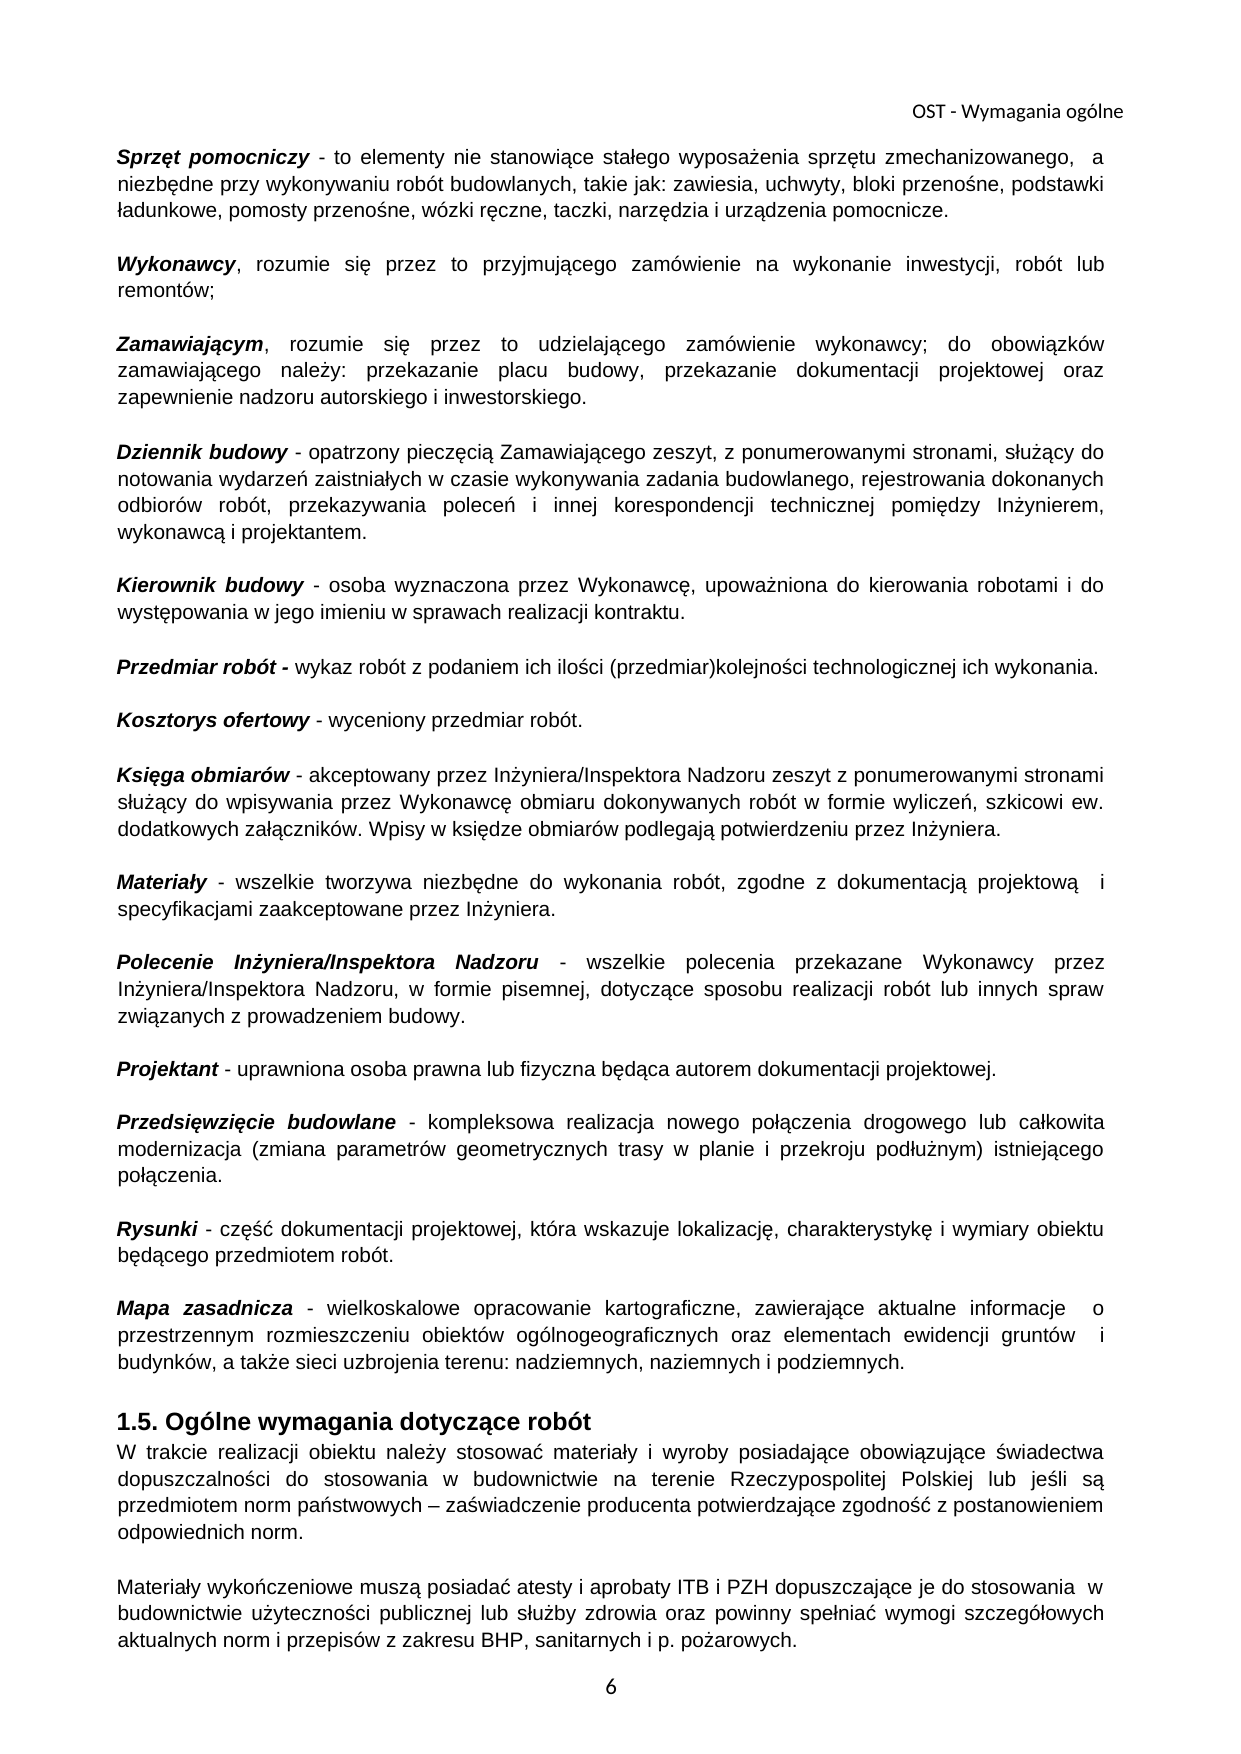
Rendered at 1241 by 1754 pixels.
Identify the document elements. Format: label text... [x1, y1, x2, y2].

text Sprzęt pomocniczy - to elementy nie stanowiące stałego wyposażenia sprzętu zmechanizowanego, a niezbędne przy wykonywaniu robót budowlanych, takie jak: zawiesia, uchwyty, bloki przenośne, podstawki ładunkowe, pomosty przenośne, wózki ręczne, taczki, narzędzia i urządzenia pomocnicze. [116, 145, 1105, 222]
text 1.5. Ogólne wymagania dotyczące robót [116, 1407, 1106, 1435]
text Księga obmiarów - akceptowany przez Inżyniera/Inspektora Nadzoru zeszyt z ponumerowanymi stronami służący do wpisywania przez Wykonawcę obmiaru dokonywanych robót w formie wyliczeń, szkicowi ew. dodatkowych załączników. Wpisy w księdze obmiarów podlegają potwierdzeniu przez Inżyniera. [116, 763, 1105, 841]
text Wykonawcy, rozumie się przez to przyjmującego zamówienie na wykonanie inwestycji, robót lub remontów; [116, 251, 1105, 302]
text Mapa zasadnicza - wielkoskalowe opracowanie kartograficzne, zawierające aktualne informacje o przestrzennym rozmieszczeniu obiektów ogólnogeograficznych oraz elementach ewidencji gruntów i budynków, a także sieci uzbrojenia terenu: nadziemnych, naziemnych i podziemnych. [116, 1296, 1105, 1374]
text Projektant - uprawniona osoba prawna lub fizyczna będąca autorem dokumentacji projektowej. [116, 1057, 1105, 1081]
text Kosztorys ofertowy - wyceniony przedmiar robót. [116, 708, 1105, 732]
text Zamawiającym, rozumie się przez to udzielającego zamówienie wykonawcy; do obowiązków zamawiającego należy: przekazanie placu budowy, przekazanie dokumentacji projektowej oraz zapewnienie nadzoru autorskiego i inwestorskiego. [116, 331, 1105, 409]
text Rysunki - część dokumentacji projektowej, która wskazuje lokalizację, charakterystykę i wymiary obiektu będącego przedmiotem robót. [116, 1216, 1105, 1267]
text W trakcie realizacji obiektu należy stosować materiały i wyroby posiadające obowiązujące świadectwa dopuszczalności do stosowania w budownictwie na terenie Rzeczypospolitej Polskiej lub jeśli są przedmiotem norm państwowych – zaświadczenie producenta potwierdzające zgodność z postanowieniem odpowiednich norm. [116, 1439, 1105, 1544]
text Polecenie Inżyniera/Inspektora Nadzoru - wszelkie polecenia przekazane Wykonawcy przez Inżyniera/Inspektora Nadzoru, w formie pisemnej, dotyczące sposobu realizacji robót lub innych spraw związanych z prowadzeniem budowy. [116, 950, 1105, 1027]
text Przedsięwzięcie budowlane - kompleksowa realizacja nowego połączenia drogowego lub całkowita modernizacja (zmiana parametrów geometrycznych trasy w planie i przekroju podłużnym) istniejącego połączenia. [116, 1110, 1105, 1187]
text Materiały - wszelkie tworzywa niezbędne do wykonania robót, zgodne z dokumentacją projektową i specyfikacjami zaakceptowane przez Inżyniera. [116, 870, 1105, 921]
text Przedmiar robót - wykaz robót z podaniem ich ilości (przedmiar)kolejności technologicznej ich wykonania. [116, 655, 1105, 679]
text Dziennik budowy - opatrzony pieczęcią Zamawiającego zeszyt, z ponumerowanymi stronami, służący do notowania wydarzeń zaistniałych w czasie wykonywania zadania budowlanego, rejestrowania dokonanych odbiorów robót, przekazywania poleceń i innej korespondencji technicznej pomiędzy Inżynierem, wykonawcą i projektantem. [116, 440, 1105, 544]
text Kierownik budowy - osoba wyznaczona przez Wykonawcę, upoważniona do kierowania robotami i do występowania w jego imieniu w sprawach realizacji kontraktu. [116, 573, 1105, 624]
text Materiały wykończeniowe muszą posiadać atesty i aprobaty ITB i PZH dopuszczające je do stosowania w budownictwie użyteczności publicznej lub służby zdrowia oraz powinny spełniać wymogi szczegółowych aktualnych norm i przepisów z zakresu BHP, sanitarnych i p. pożarowych. [116, 1574, 1105, 1652]
